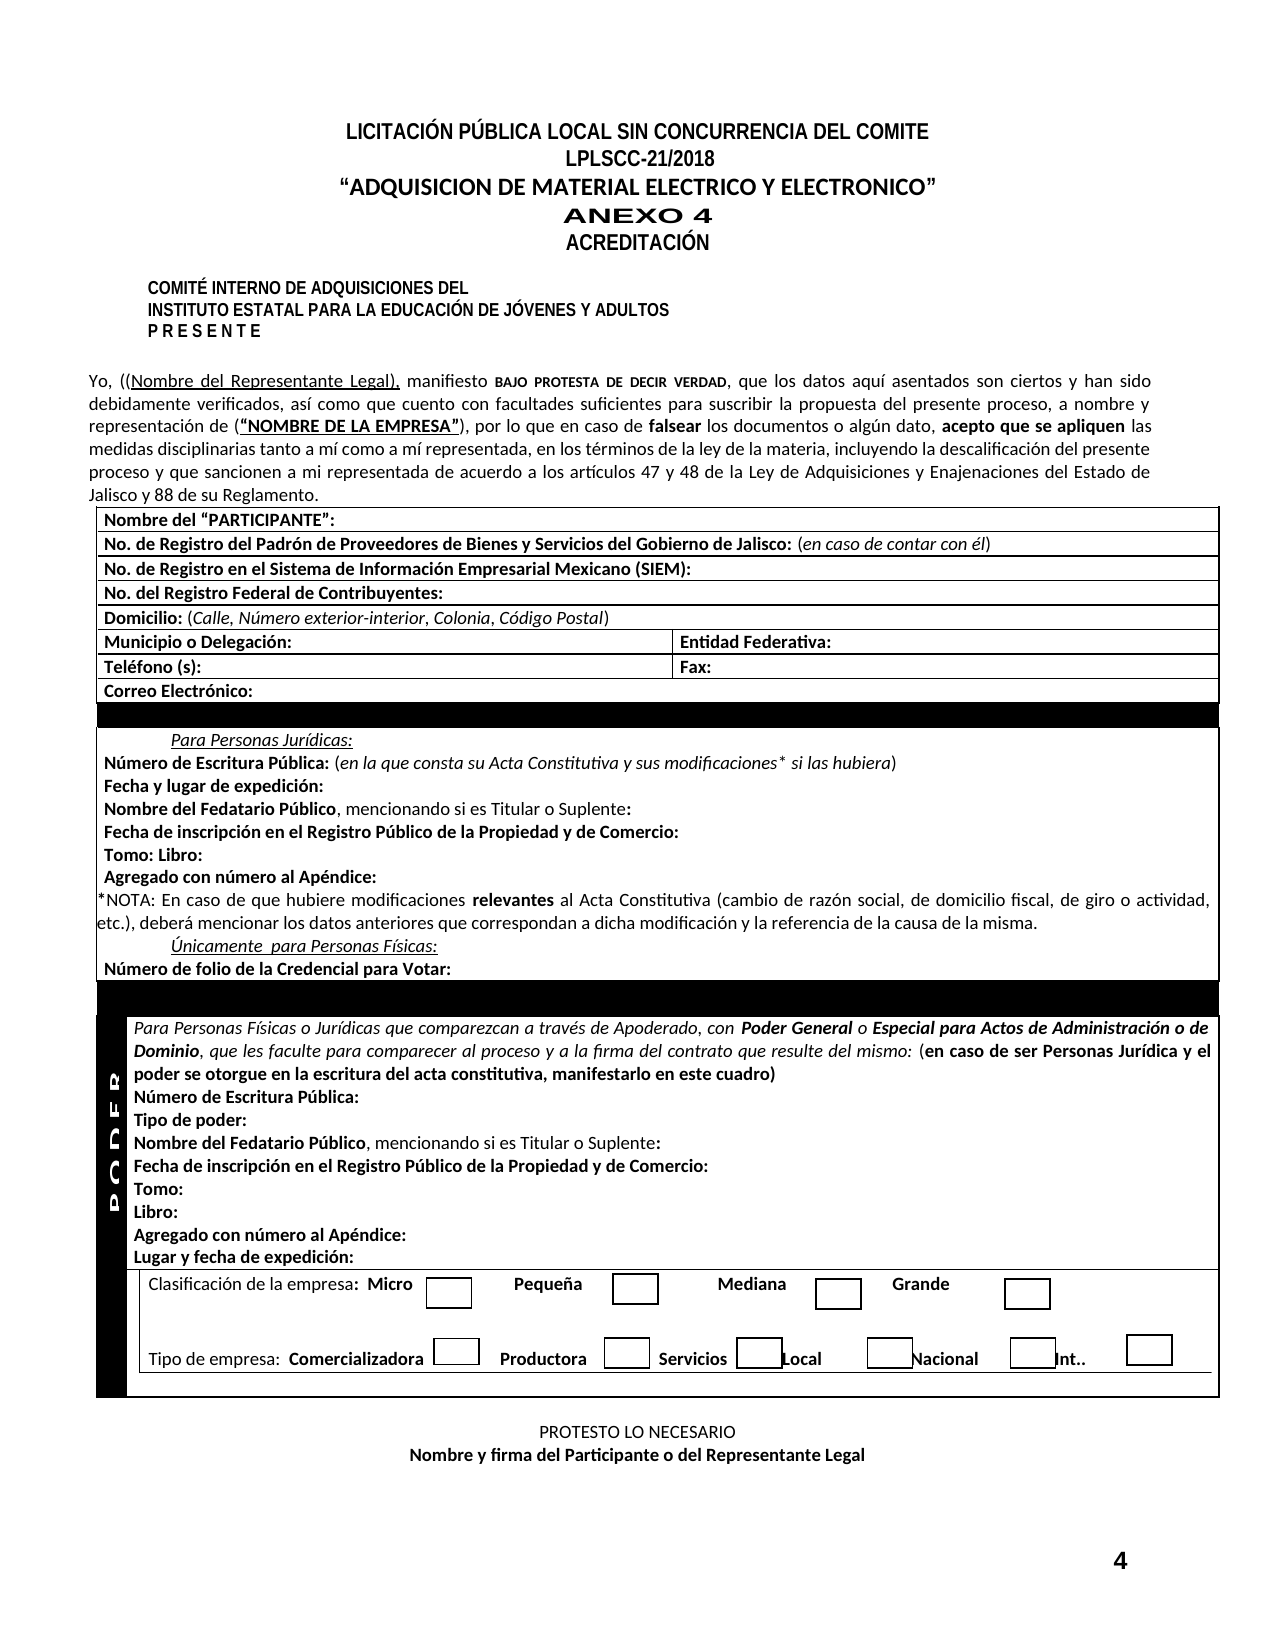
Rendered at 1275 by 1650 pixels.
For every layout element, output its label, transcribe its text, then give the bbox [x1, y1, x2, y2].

text LPLSCC-21/2018 [148, 144, 1127, 171]
table_cell Domicilio: (Calle, Número exterior-interior, Colonia, Código Postal) [97, 605, 1218, 629]
table_cell No. de Registro en el Sistema de Información Empresarial Mexicano (SIEM): [97, 556, 1218, 580]
table_cell Clasificación de la empresa: Micro Pequeña Mediana Grande Tipo de empresa: Comercializadora Productora Servicios Local Nacional Int.. [127, 1270, 1218, 1396]
text Yo, ((Nombre del Representante Legal), manifiesto bajo protesta de decir verdad, que los datos aquí asentados son ciertos y han sido debidamente verificados, así como que cuento con facultades suficientes para suscribir la propuesta del presente proceso, a nombre y representación de (“NOMBRE DE LA EMPRESA”), por lo que en caso de falsear los documentos o algún dato, acepto que se apliquen las medidas disciplinarias tanto a mí como a mí representada, en los términos de la ley de la materia, incluyendo la descalificación del presente proceso y que sancionen a mi representada de acuerdo a los artículos 47 y 48 de la Ley de Adquisiciones y Enajenaciones del Estado de Jalisco y 88 de su Reglamento. [89, 369, 1152, 506]
text ACREDITACIÓN [148, 228, 1127, 256]
table_cell Teléfono (s): [97, 654, 672, 678]
text ANEXO 4 [148, 201, 1127, 228]
table_cell No. del Registro Federal de Contribuyentes: [97, 581, 1218, 604]
table_cell Correo Electrónico: [97, 679, 1218, 702]
table_cell Municipio o Delegación: [97, 630, 672, 653]
subtitle instituto ESTATAL PARA LA EDUCACIÓN DE JÓVENES Y ADULTOS [148, 299, 1127, 320]
text PROTESTO LO NECESARIO [148, 1421, 1127, 1444]
table_cell [97, 1270, 125, 1396]
table_cell Entidad Federativa: [673, 630, 1218, 653]
subtitle Nombre y firma del Participante o del Representante Legal [148, 1444, 1127, 1467]
text “ADQUISICION DE MATERIAL ELECTRICO Y ELECTRONICO” [148, 171, 1127, 201]
table_cell No. de Registro del Padrón de Proveedores de Bienes y Servicios del Gobierno de Jalisco: (en caso de contar con él) [97, 532, 1218, 555]
table_cell Para Personas Jurídicas: Número de Escritura Pública: (en la que consta su Acta Constitutiva y sus modificaciones* si las hubiera) Fecha y lugar de expedición: Nombre del Fedatario Público, mencionando si es Titular o Suplente: Fecha de inscripción en el Registro Público de la Propiedad y de Comercio: Tomo: Libro: Agregado con número al Apéndice: *NOTA: En caso de que hubiere modificaciones relevantes al Acta Constitutiva (cambio de razón social, de domicilio fiscal, de giro o actividad, etc.), deberá mencionar los datos anteriores que correspondan a dicha modificación y la referencia de la causa de la misma. Únicamente para Personas Físicas: Número de folio de la Credencial para Votar: [97, 728, 1218, 980]
table_cell [97, 703, 1219, 727]
text LICITACIÓN PÚBLICA LOCAL SIN CONCURRENCIA DEL COMITE [148, 118, 1127, 144]
text P R E S E N T E [148, 320, 1127, 342]
table_cell [97, 981, 1219, 1015]
table_cell Fax: [673, 655, 1218, 678]
subtitle COMITÉ interno DE ADQUISICIONES DEL [148, 277, 1127, 299]
table_cell P O D E R [97, 1016, 125, 1269]
table_header Nombre del “PARTICIPANTE”: [97, 508, 1218, 531]
table_cell Para Personas Físicas o Jurídicas que comparezcan a través de Apoderado, con Poder General o Especial para Actos de Administración o de Dominio, que les faculte para comparecer al proceso y a la firma del contrato que resulte del mismo: (en caso de ser Personas Jurídica y el poder se otorgue en la escritura del acta constitutiva, manifestarlo en este cuadro) Número de Escritura Pública: Tipo de poder: Nombre del Fedatario Público, mencionando si es Titular o Suplente: Fecha de inscripción en el Registro Público de la Propiedad y de Comercio: Tomo: Libro: Agregado con número al Apéndice: Lugar y fecha de expedición: [127, 1017, 1218, 1269]
